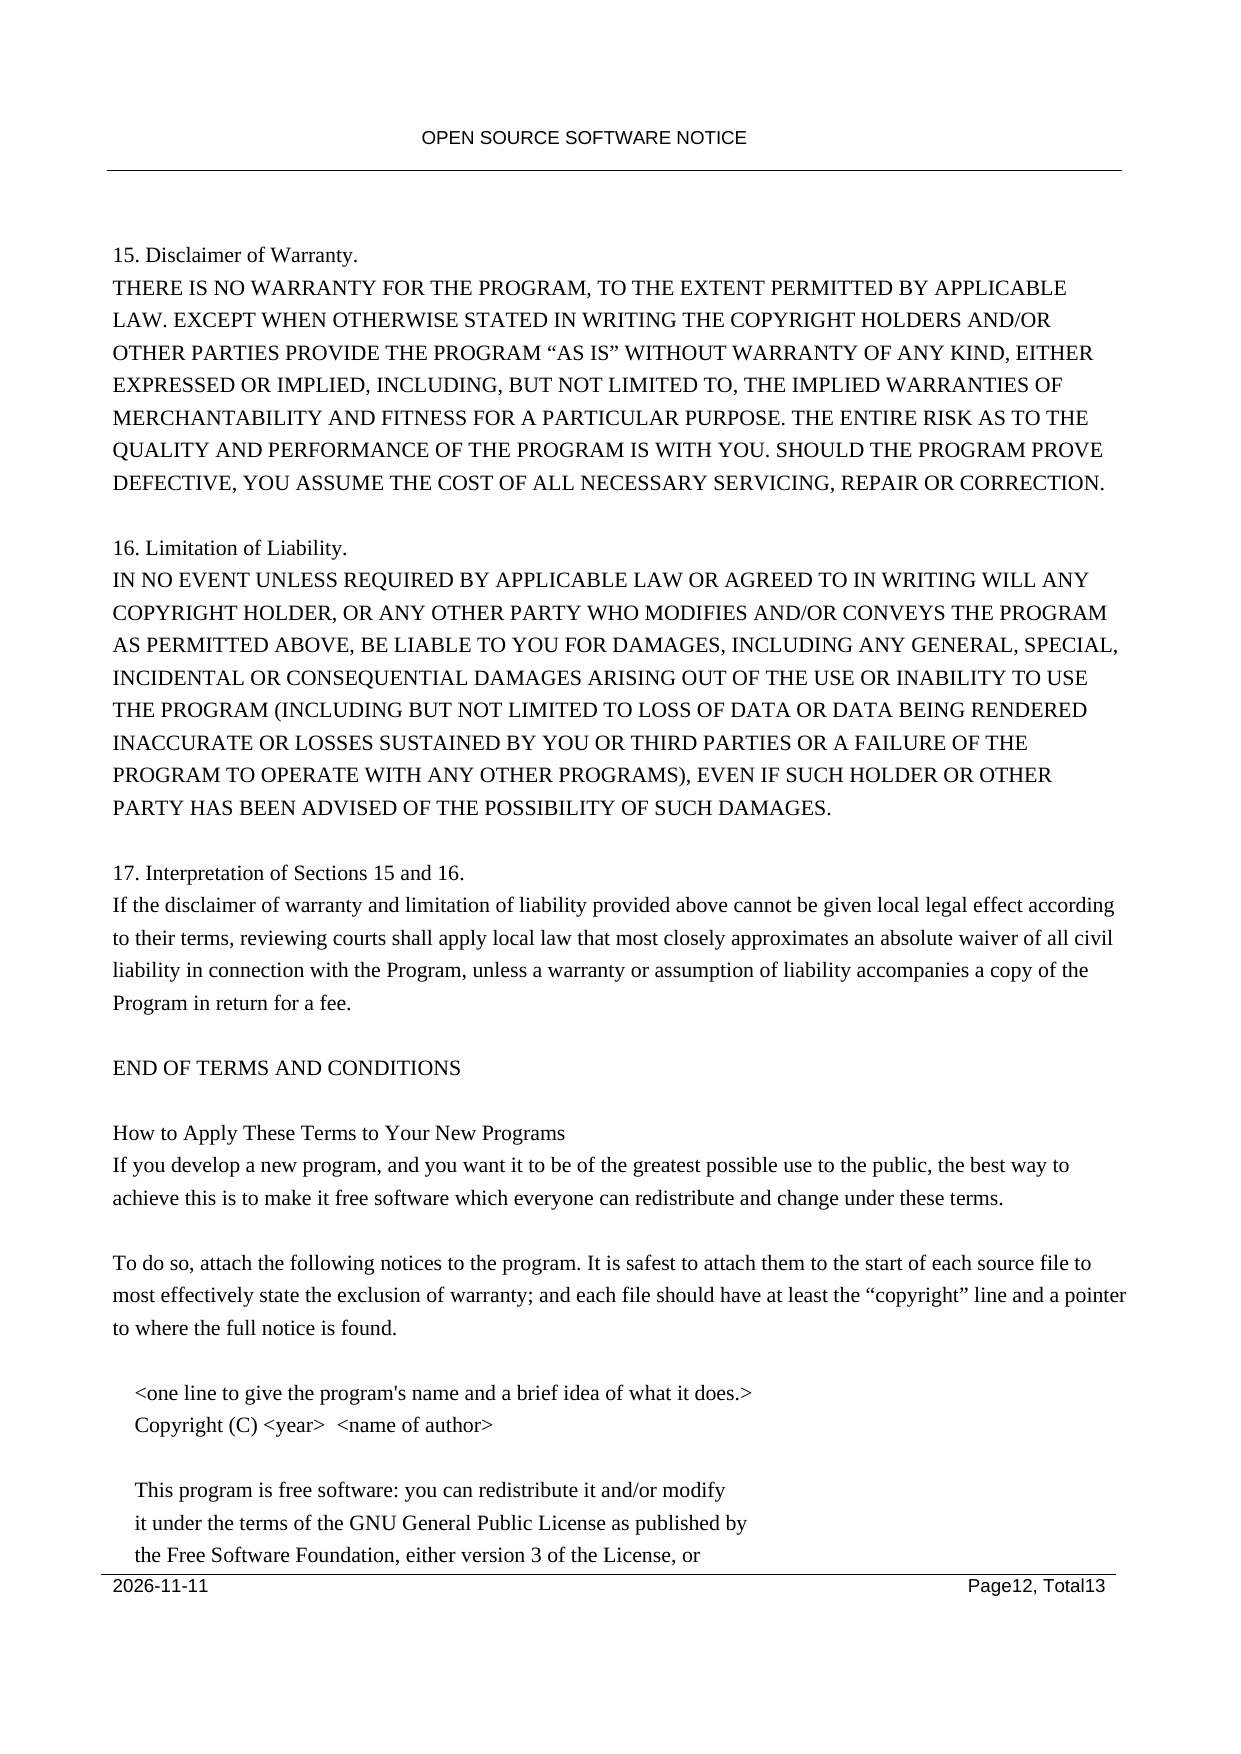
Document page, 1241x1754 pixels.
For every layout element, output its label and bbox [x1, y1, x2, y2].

text [112, 206, 1128, 1571]
